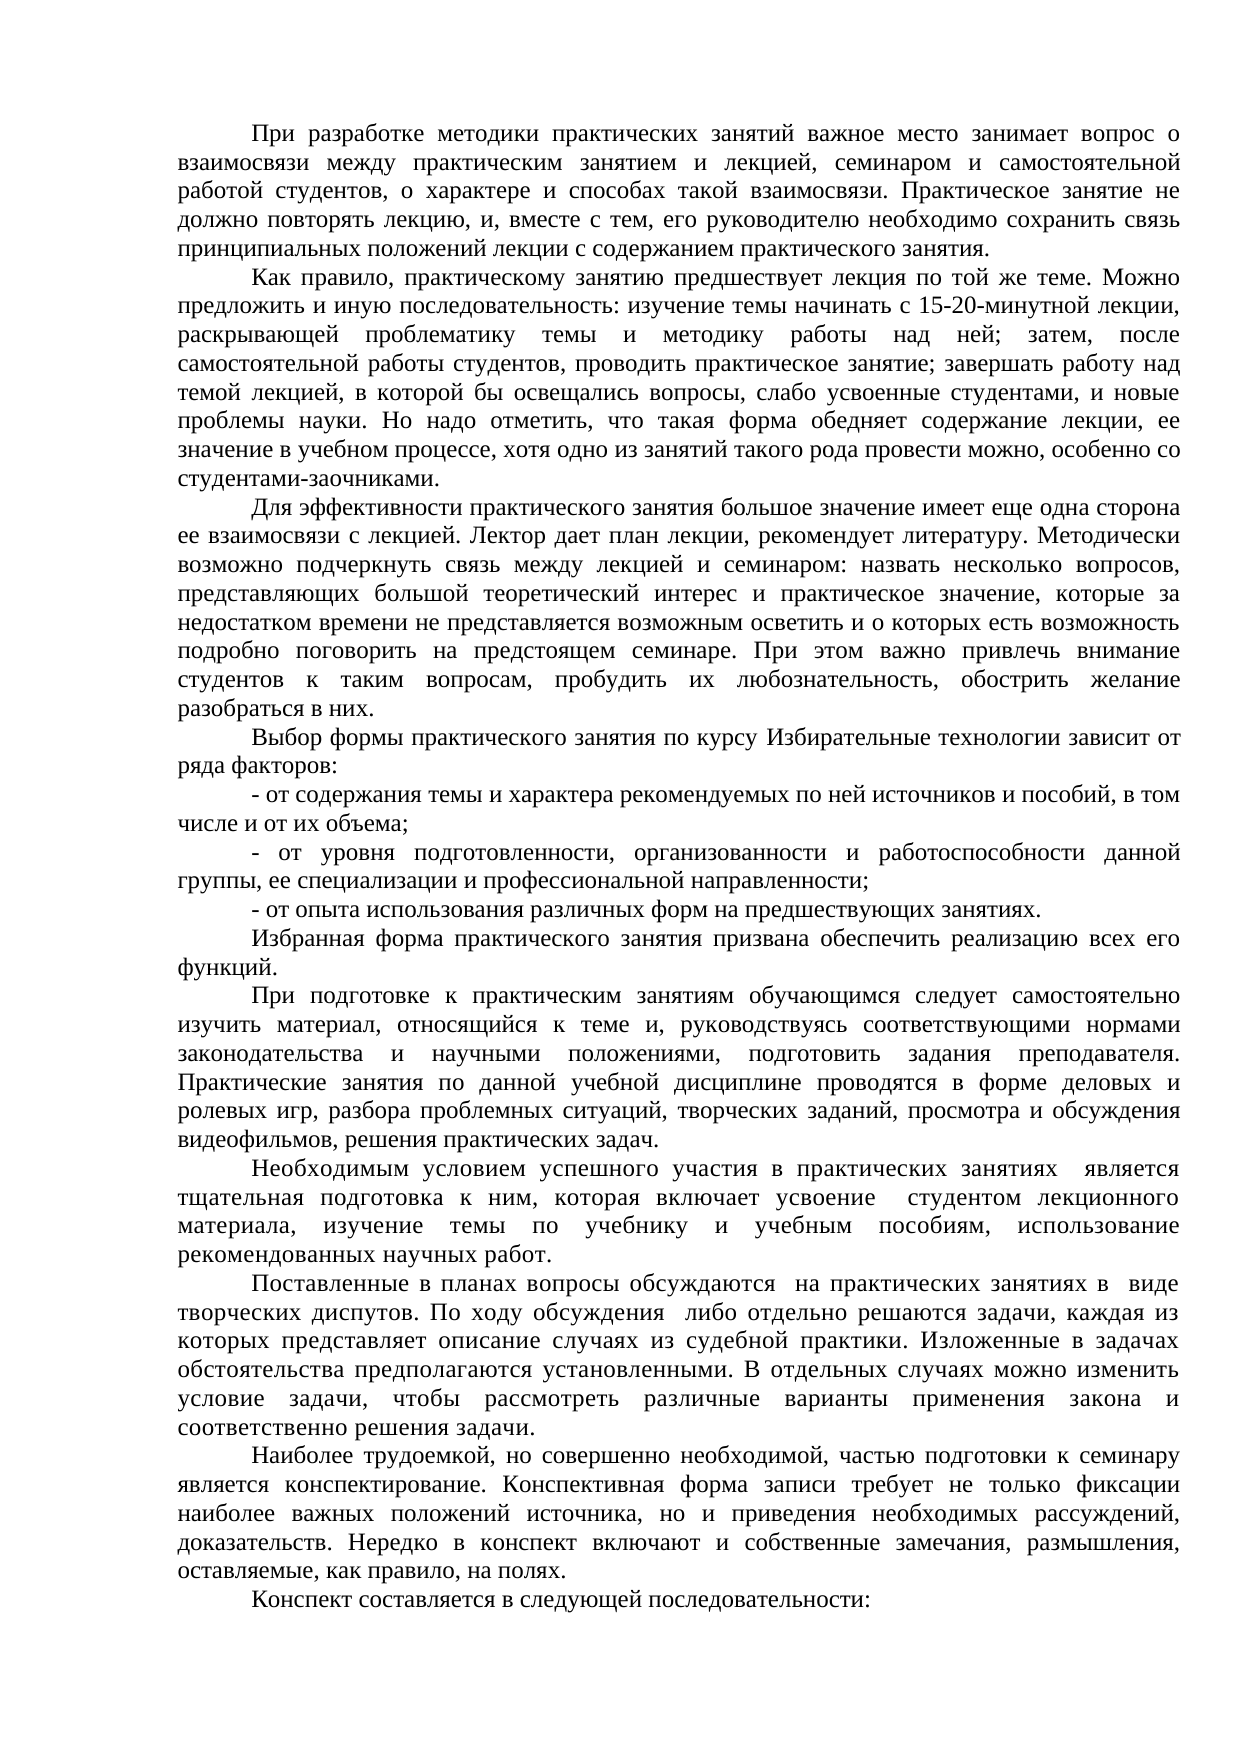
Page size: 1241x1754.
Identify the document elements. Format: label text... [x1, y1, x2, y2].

text При разработке методики практических занятий важное место занимает вопрос о взаимосвязи между практическим занятием и лекцией, семинаром и самостоятельной работой студентов, о характере и способах такой взаимосвязи. Практическое занятие не должно повторять лекцию, и, вместе с тем, его руководителю необходимо сохранить связь принципиальных положений лекции с содержанием практического занятия. [177, 118, 1181, 262]
text Избранная форма практического занятия призвана обеспечить реализацию всех его функций. [177, 923, 1181, 981]
text - от уровня подготовленности, организованности и работоспособности данной группы, ее специализации и профессиональной направленности; [177, 837, 1181, 894]
text Поставленные в планах вопросы обсуждаются на практических занятиях в виде творческих диспутов. По ходу обсуждения либо отдельно решаются задачи, каждая из которых представляет описание случаях из судебной практики. Изложенные в задачах обстоятельства предполагаются установленными. В отдельных случаях можно изменить условие задачи, чтобы рассмотреть различные варианты применения закона и соответственно решения задачи. [177, 1268, 1181, 1441]
text - от содержания темы и характера рекомендуемых по ней источников и пособий, в том числе и от их объема; [177, 779, 1181, 837]
text Как правило, практическому занятию предшествует лекция по той же теме. Можно предложить и иную последовательность: изучение темы начинать с 15-20-минутной лекции, раскрывающей проблематику темы и методику работы над ней; затем, после самостоятельной работы студентов, проводить практическое занятие; завершать работу над темой лекцией, в которой бы освещались вопросы, слабо усвоенные студентами, и новые проблемы науки. Но надо отметить, что такая форма обедняет содержание лекции, ее значение в учебном процессе, хотя одно из занятий такого рода провести можно, особенно со студентами-заочниками. [177, 262, 1181, 492]
text Наиболее трудоемкой, но совершенно необходимой, частью подготовки к семинару является конспектирование. Конспективная форма записи требует не только фиксации наиболее важных положений источника, но и приведения необходимых рассуждений, доказательств. Нередко в конспект включают и собственные замечания, размышления, оставляемые, как правило, на полях. [177, 1441, 1181, 1584]
text Необходимым условием успешного участия в практических занятиях является тщательная подготовка к ним, которая включает усвоение студентом лекционного материала, изучение темы по учебнику и учебным пособиям, использование рекомендованных научных работ. [177, 1153, 1181, 1268]
text - от опыта использования различных форм на предшествующих занятиях. [177, 894, 1181, 923]
text Конспект составляется в следующей последовательности: [177, 1584, 1181, 1613]
text Выбор формы практического занятия по курсу Избирательные технологии зависит от ряда факторов: [177, 722, 1181, 779]
text Для эффективности практического занятия большое значение имеет еще одна сторона ее взаимосвязи с лекцией. Лектор дает план лекции, рекомендует литературу. Методически возможно подчеркнуть связь между лекцией и семинаром: назвать несколько вопросов, представляющих большой теоретический интерес и практическое значение, которые за недостатком времени не представляется возможным осветить и о которых есть возможность подробно поговорить на предстоящем семинаре. При этом важно привлечь внимание студентов к таким вопросам, пробудить их любознательность, обострить желание разобраться в них. [177, 492, 1181, 722]
text При подготовке к практическим занятиям обучающимся следует самостоятельно изучить материал, относящийся к теме и, руководствуясь соответствующими нормами законодательства и научными положениями, подготовить задания преподавателя. Практические занятия по данной учебной дисциплине проводятся в форме деловых и ролевых игр, разбора проблемных ситуаций, творческих заданий, просмотра и обсуждения видеофильмов, решения практических задач. [177, 981, 1181, 1153]
